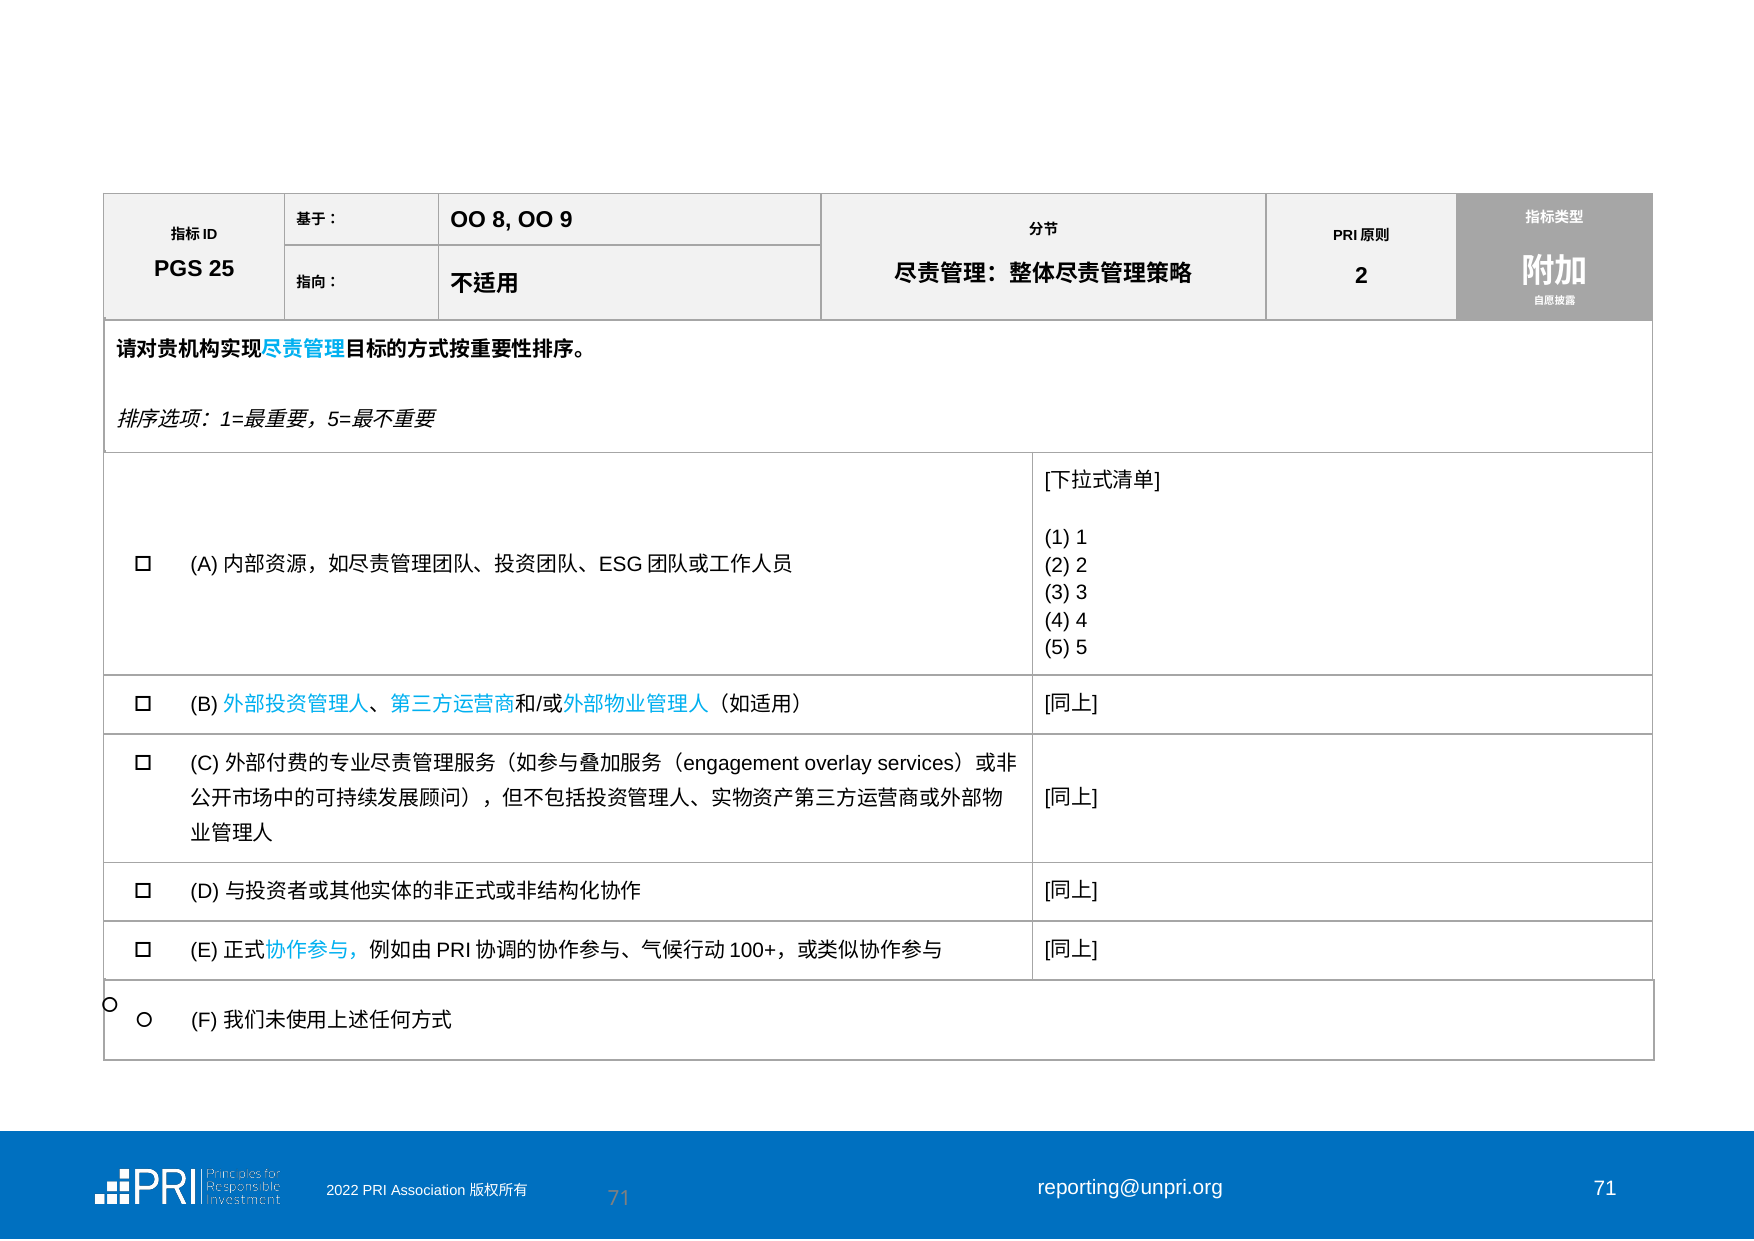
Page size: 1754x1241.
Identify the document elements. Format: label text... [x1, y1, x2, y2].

table_cell (B) 外部投资管理人、第三方运营商和/或外部物业管理人（如适用） [104, 676, 1032, 733]
table_header 分节 尽责管理：整体尽责管理策略 [822, 194, 1265, 319]
table_cell [下拉式清单] (1) 1 (2) 2 (3) 3 (4) 4 (5) 5 [1033, 453, 1652, 674]
table_header PRI原则 2 [1267, 194, 1456, 319]
table_header 指标类型 附加 自愿披露 [1457, 194, 1652, 319]
table_cell [同上] [1033, 676, 1652, 733]
table_cell (D) 与投资者或其他实体的非正式或非结构化协作 [104, 863, 1032, 920]
table_cell [同上] [1033, 922, 1652, 979]
table_header OO 8, OO 9 [439, 194, 820, 244]
table_header 指标ID PGS 25 [104, 194, 284, 319]
table_header 基于： [285, 194, 438, 244]
table_cell (C) 外部付费的专业尽责管理服务（如参与叠加服务（engagement overlay services）或非公开市场中的可持续发展顾问），但不包括投资管理人、实物资产第三方运营商或外部物业管理人 [104, 735, 1032, 861]
table_cell [同上] [1033, 735, 1652, 861]
table_cell (A) 内部资源，如尽责管理团队、投资团队、ESG团队或工作人员 [104, 453, 1032, 674]
picture [92, 1166, 282, 1207]
table_cell 不适用 [439, 246, 820, 319]
table_cell 请对贵机构实现尽责管理目标的方式按重要性排序。 排序选项：1=最重要，5=最不重要 [105, 321, 1652, 452]
table_cell (E) 正式协作参与，例如由PRI协调的协作参与、气候行动100+，或类似协作参与 [104, 922, 1032, 979]
table_cell (F) 我们未使用上述任何方式 [105, 981, 1653, 1059]
table_cell [同上] [1033, 863, 1652, 920]
table_cell 指向： [285, 246, 438, 319]
